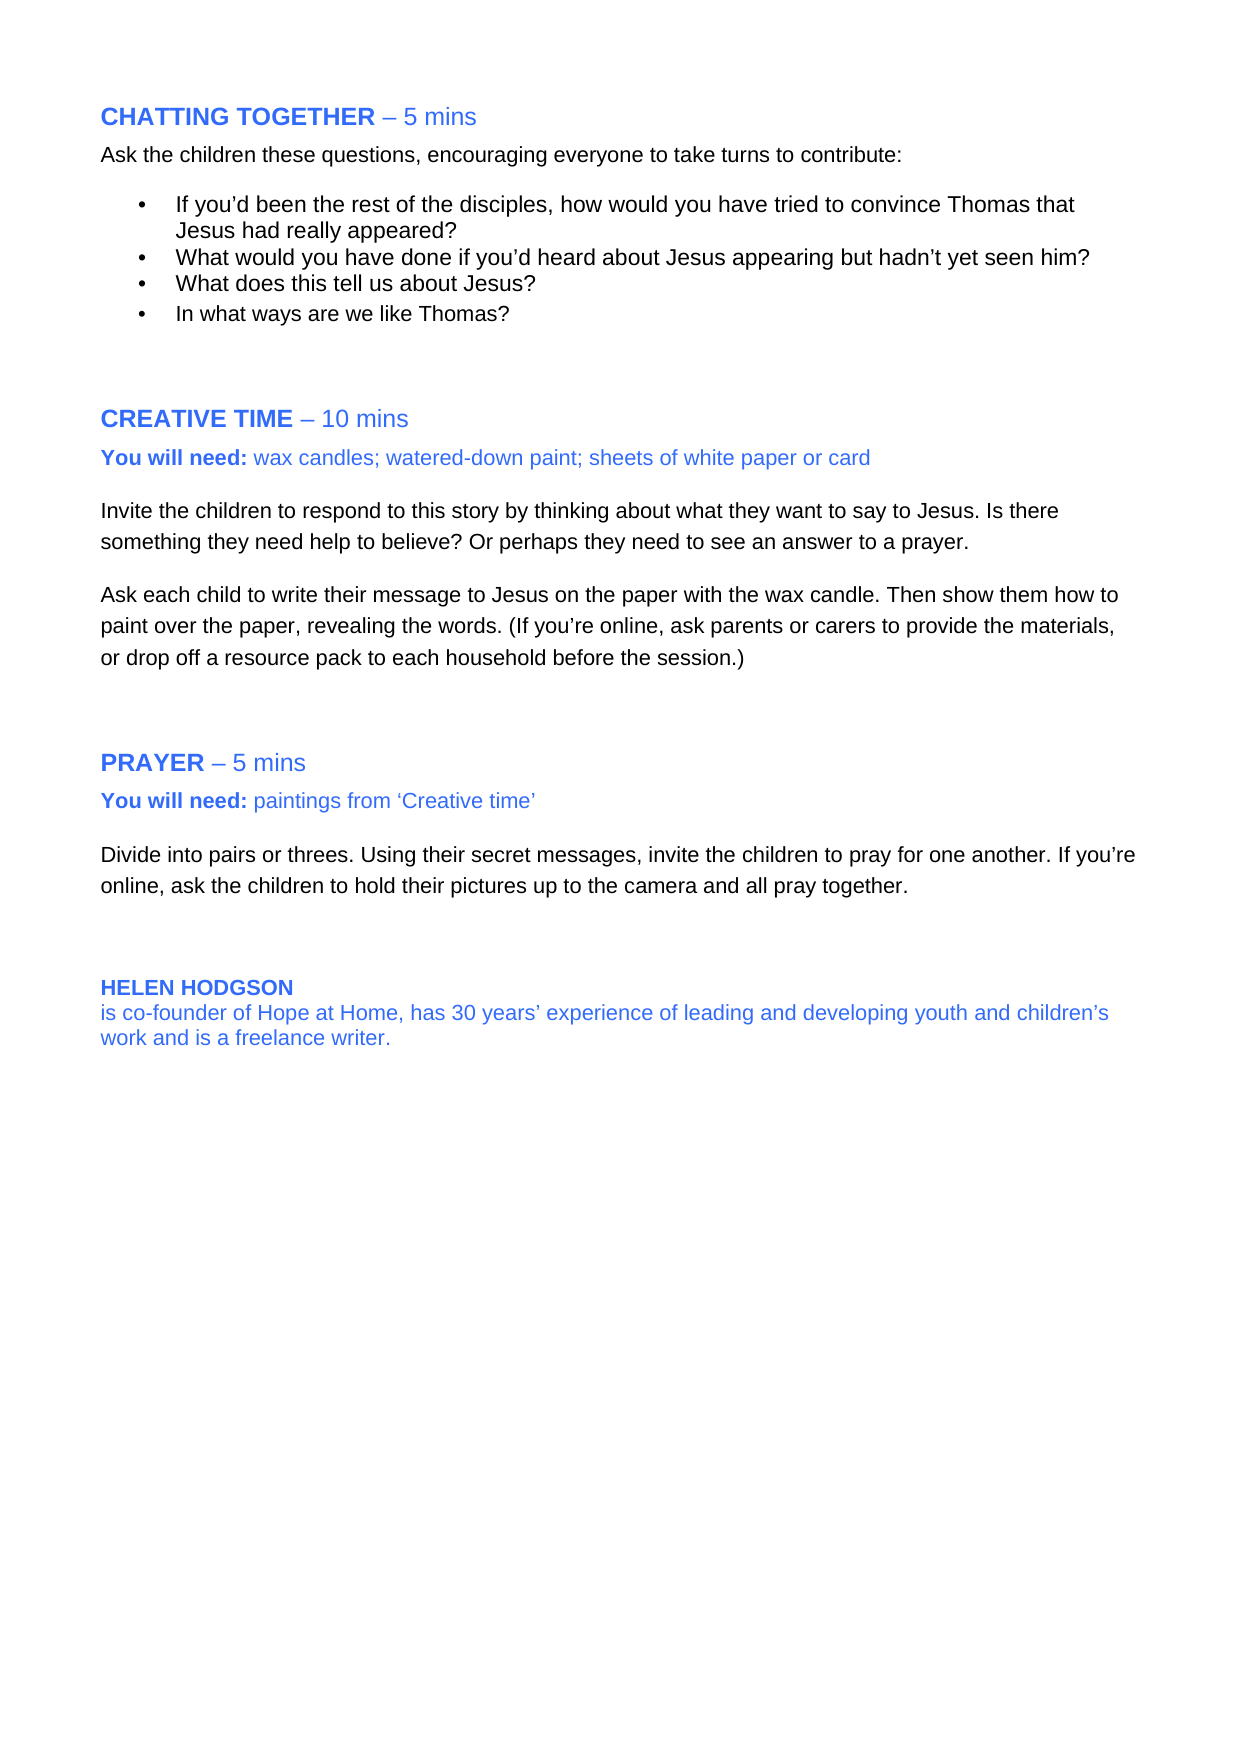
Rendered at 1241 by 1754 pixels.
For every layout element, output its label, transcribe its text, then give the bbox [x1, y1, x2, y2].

text Ask the children these questions, encouraging everyone to take turns to contribute: [100, 138, 1140, 169]
text Invite the children to respond to this story by thinking about what they want to say to Jesus. Is there something they need help to believe? Or perhaps they need to see an answer to a prayer. [100, 493, 1140, 556]
list What would you have done if you’d heard about Jesus appearing but hadn’t yet seen him? [138, 244, 1140, 270]
subtitle CHATTING TOGETHER – 5 mins [100, 100, 1140, 132]
text Divide into pairs or threes. Using their secret messages, invite the children to pray for one another. If you’re online, ask the children to hold their pictures up to the camera and all pray together. [100, 837, 1140, 899]
subtitle PRAYER – 5 mins [100, 746, 1140, 778]
text You will need: paintings from ‘Creative time’ [100, 784, 1140, 815]
list What does this tell us about Jesus? [138, 270, 1140, 296]
text is co-founder of Hope at Home, has 30 years’ experience of leading and developing youth and children’s work and is a freelance writer. [100, 1000, 1140, 1050]
text HELEN HODGSON [100, 974, 1140, 1000]
text Ask each child to write their message to Jesus on the paper with the wax candle. Then show them how to paint over the paper, revealing the words. (If you’re online, ask parents or carers to provide the materials, or drop off a resource pack to each household before the session.) [100, 578, 1140, 671]
text You will need: wax candles; watered-down paint; sheets of white paper or card [100, 440, 1140, 471]
subtitle CREATIVE TIME – 10 mins [100, 403, 1140, 434]
list If you’d been the rest of the disciples, how would you have tried to convince Thomas that Jesus had really appeared? [138, 191, 1140, 244]
list In what ways are we like Thomas? [138, 296, 1140, 328]
